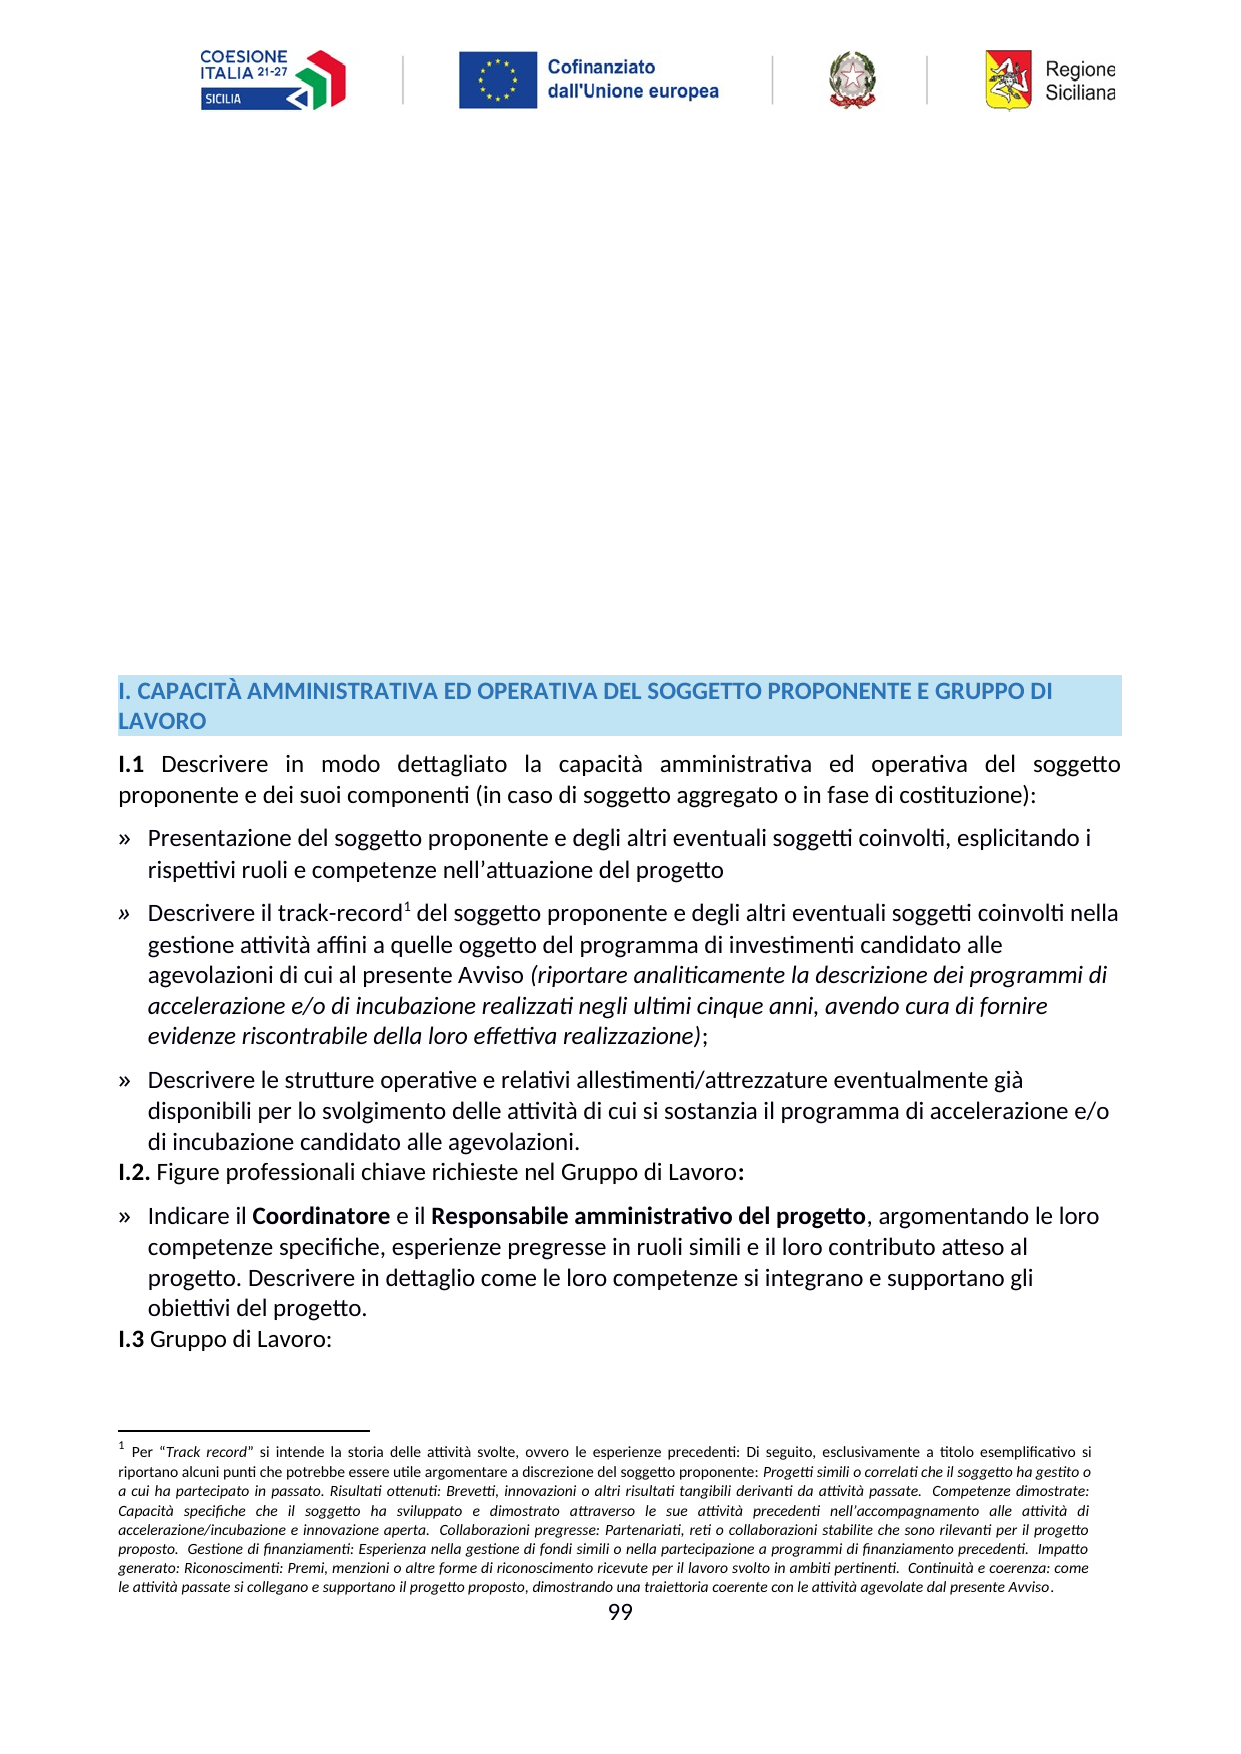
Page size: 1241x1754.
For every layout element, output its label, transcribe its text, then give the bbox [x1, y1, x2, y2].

text I.3 Gruppo di Lavoro: [118, 1323, 1063, 1353]
list Presentazione del soggetto proponente e degli altri eventuali soggetti coinvolti, esplicitando i rispettivi ruoli e competenze nell’attuazione del progetto [118, 820, 1122, 884]
list Descrivere il track-record del soggetto proponente e degli altri eventuali soggetti coinvolti nella gestione attività affini a quelle oggetto del programma di investimenti candidato alle agevolazioni di cui al presente Avviso (riportare analiticamente la descrizione dei programmi di accelerazione e/o di incubazione realizzati negli ultimi cinque anni, avendo cura di fornire evidenze riscontrabile della loro effettiva realizzazione); [118, 895, 1122, 1051]
subtitle I. CAPACITÀ AMMINISTRATIVA ED OPERATIVA DEL SOGGETTO PROPONENTE E GRUPPO DI LAVORO [207, 675, 1122, 736]
picture [200, 50, 1116, 112]
text I.1 Descrivere in modo dettagliato la capacità amministrativa ed operativa del soggetto proponente e dei suoi componenti (in caso di soggetto aggregato o in fase di costituzione): [118, 748, 1122, 809]
list Descrivere le strutture operative e relativi allestimenti/attrezzature eventualmente già disponibili per lo svolgimento delle attività di cui si sostanzia il programma di accelerazione e/o di incubazione candidato alle agevolazioni. [118, 1061, 1122, 1156]
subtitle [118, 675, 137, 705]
list Indicare il Coordinatore e il Responsabile amministrativo del progetto, argomentando le loro competenze specifiche, esperienze pregresse in ruoli simili e il loro contributo atteso al progetto. Descrivere in dettaglio come le loro competenze si integrano e supportano gli obiettivi del progetto. [118, 1197, 1122, 1323]
text I.2. Figure professionali chiave richieste nel Gruppo di Lavoro: [118, 1156, 1063, 1187]
